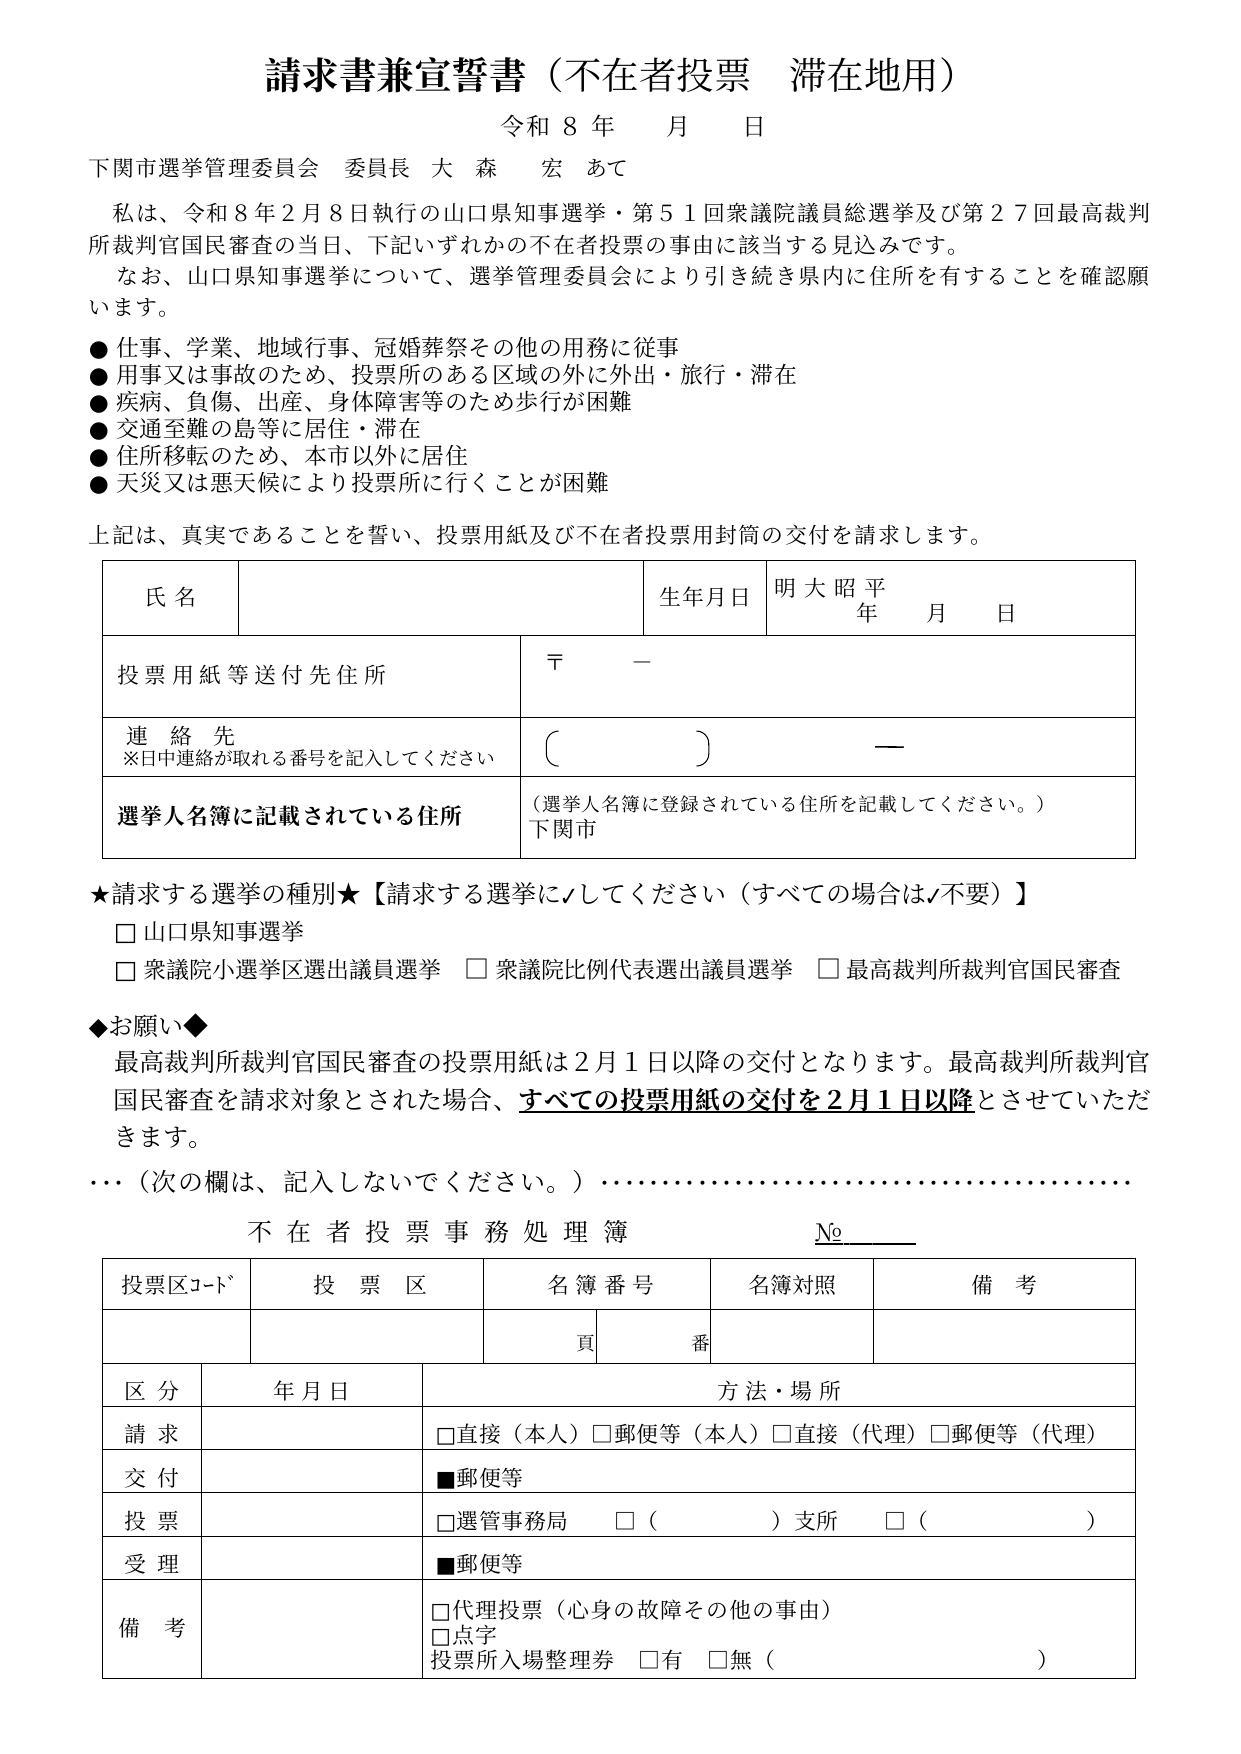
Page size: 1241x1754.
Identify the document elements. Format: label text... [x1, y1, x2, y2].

text 令和 ８ 年 月 日 [89, 99, 1152, 145]
table_header 名簿番号 [484, 1259, 710, 1308]
table_cell [251, 1310, 483, 1363]
table_cell □代理投票（心身の故障その他の事由） □点字 投票所入場整理券 □有 □無（ ） [423, 1580, 1135, 1678]
table_cell 請 求 [103, 1407, 201, 1449]
table_header [239, 561, 643, 635]
table_cell [202, 1493, 422, 1536]
text ● 仕事、学業、地域行事、冠婚葬祭その他の用務に従事 [89, 334, 1152, 361]
table_cell [202, 1407, 422, 1449]
table_cell 番 [597, 1310, 710, 1363]
text 最高裁判所裁判官国民審査の投票用紙は２月１日以降の交付となります。最高裁判所裁判官国民審査を請求対象とされた場合、すべての投票用紙の交付を２月１日以降とさせていただきます。 [89, 1042, 1152, 1154]
table_cell ■郵便等 [423, 1537, 1135, 1579]
table_cell 年 月 日 [202, 1364, 422, 1406]
text なお、山口県知事選挙について、選挙管理委員会により引き続き県内に住所を有することを確認願います。 [89, 259, 1152, 322]
table_cell 受 理 [103, 1537, 201, 1579]
table_cell 備 考 [103, 1580, 201, 1678]
table_cell 頁 [484, 1310, 596, 1363]
table_cell [874, 1310, 1135, 1363]
text ● 用事又は事故のため、投票所のある区域の外に外出・旅行・滞在 [89, 361, 1152, 388]
text ･･･（次の欄は、記入しないでください。）････････････････････････････････････････････ [89, 1171, 1152, 1196]
table_cell 連 絡 先 ※日中連絡が取れる番号を記入してください [103, 718, 520, 776]
text ● 疾病、負傷、出産、身体障害等のため歩行が困難 [89, 388, 1152, 416]
text ● 交通至難の島等に居住・滞在 [89, 416, 1152, 443]
text 不在者投票事務処理簿 № [89, 1221, 1152, 1247]
text ● 天災又は悪天候により投票所に行くことが困難 [89, 470, 1152, 497]
table_cell [711, 1310, 873, 1363]
table_cell [103, 1310, 250, 1363]
table_header 備 考 [874, 1259, 1135, 1308]
text □ 山口県知事選挙 [89, 911, 1152, 948]
table_cell [202, 1450, 422, 1492]
table_cell [521, 718, 1135, 776]
table_header 氏 名 [103, 561, 238, 635]
table_cell ■郵便等 [423, 1450, 1135, 1492]
table_header 投 票 区 [251, 1259, 483, 1308]
table_cell 選挙人名簿に記載されている住所 [103, 777, 520, 857]
table_header 生年月日 [644, 561, 766, 635]
table_cell 交 付 [103, 1450, 201, 1492]
table_header 投票区ｺｰﾄﾞ [103, 1259, 250, 1308]
text ◆お願い◆ [89, 1008, 1152, 1042]
table_cell （選挙人名簿に登録されている住所を記載してください。） 下関市 [521, 777, 1135, 857]
table_cell [202, 1580, 422, 1678]
text 請求書兼宣誓書（不在者投票 滞在地用） [89, 53, 1152, 99]
table_cell 投 票 [103, 1493, 201, 1536]
text ● 住所移転のため、本市以外に居住 [89, 443, 1152, 470]
table_cell □直接（本人）□郵便等（本人）□直接（代理）□郵便等（代理） [423, 1407, 1135, 1449]
table_cell 方 法・場 所 [423, 1364, 1135, 1406]
table_cell 投 票 用 紙 等 送 付 先 住 所 [103, 636, 520, 717]
table_cell 区 分 [103, 1364, 201, 1406]
table_header 明 大 昭 平 年 月 日 [767, 561, 1135, 635]
table_cell □選管事務局 □（ ）支所 □（ ） [423, 1493, 1135, 1536]
text 下関市選挙管理委員会 委員長 大 森 宏 あて [89, 145, 1152, 184]
table_cell 〒 － [521, 636, 1135, 717]
text □ 衆議院小選挙区選出議員選挙 □ 衆議院比例代表選出議員選挙 □ 最高裁判所裁判官国民審査 [89, 948, 1152, 986]
text ★請求する選挙の種別★【請求する選挙に✔してください（すべての場合は✔不要）】 [89, 873, 1152, 911]
text 私は、令和８年２月８日執行の山口県知事選挙・第５１回衆議院議員総選挙及び第２７回最高裁判所裁判官国民審査の当日、下記いずれかの不在者投票の事由に該当する見込みです。 [89, 197, 1152, 259]
table_header 名簿対照 [711, 1259, 873, 1308]
text 上記は、真実であることを誓い、投票用紙及び不在者投票用封筒の交付を請求します。 [89, 518, 1152, 549]
table_cell [202, 1537, 422, 1579]
